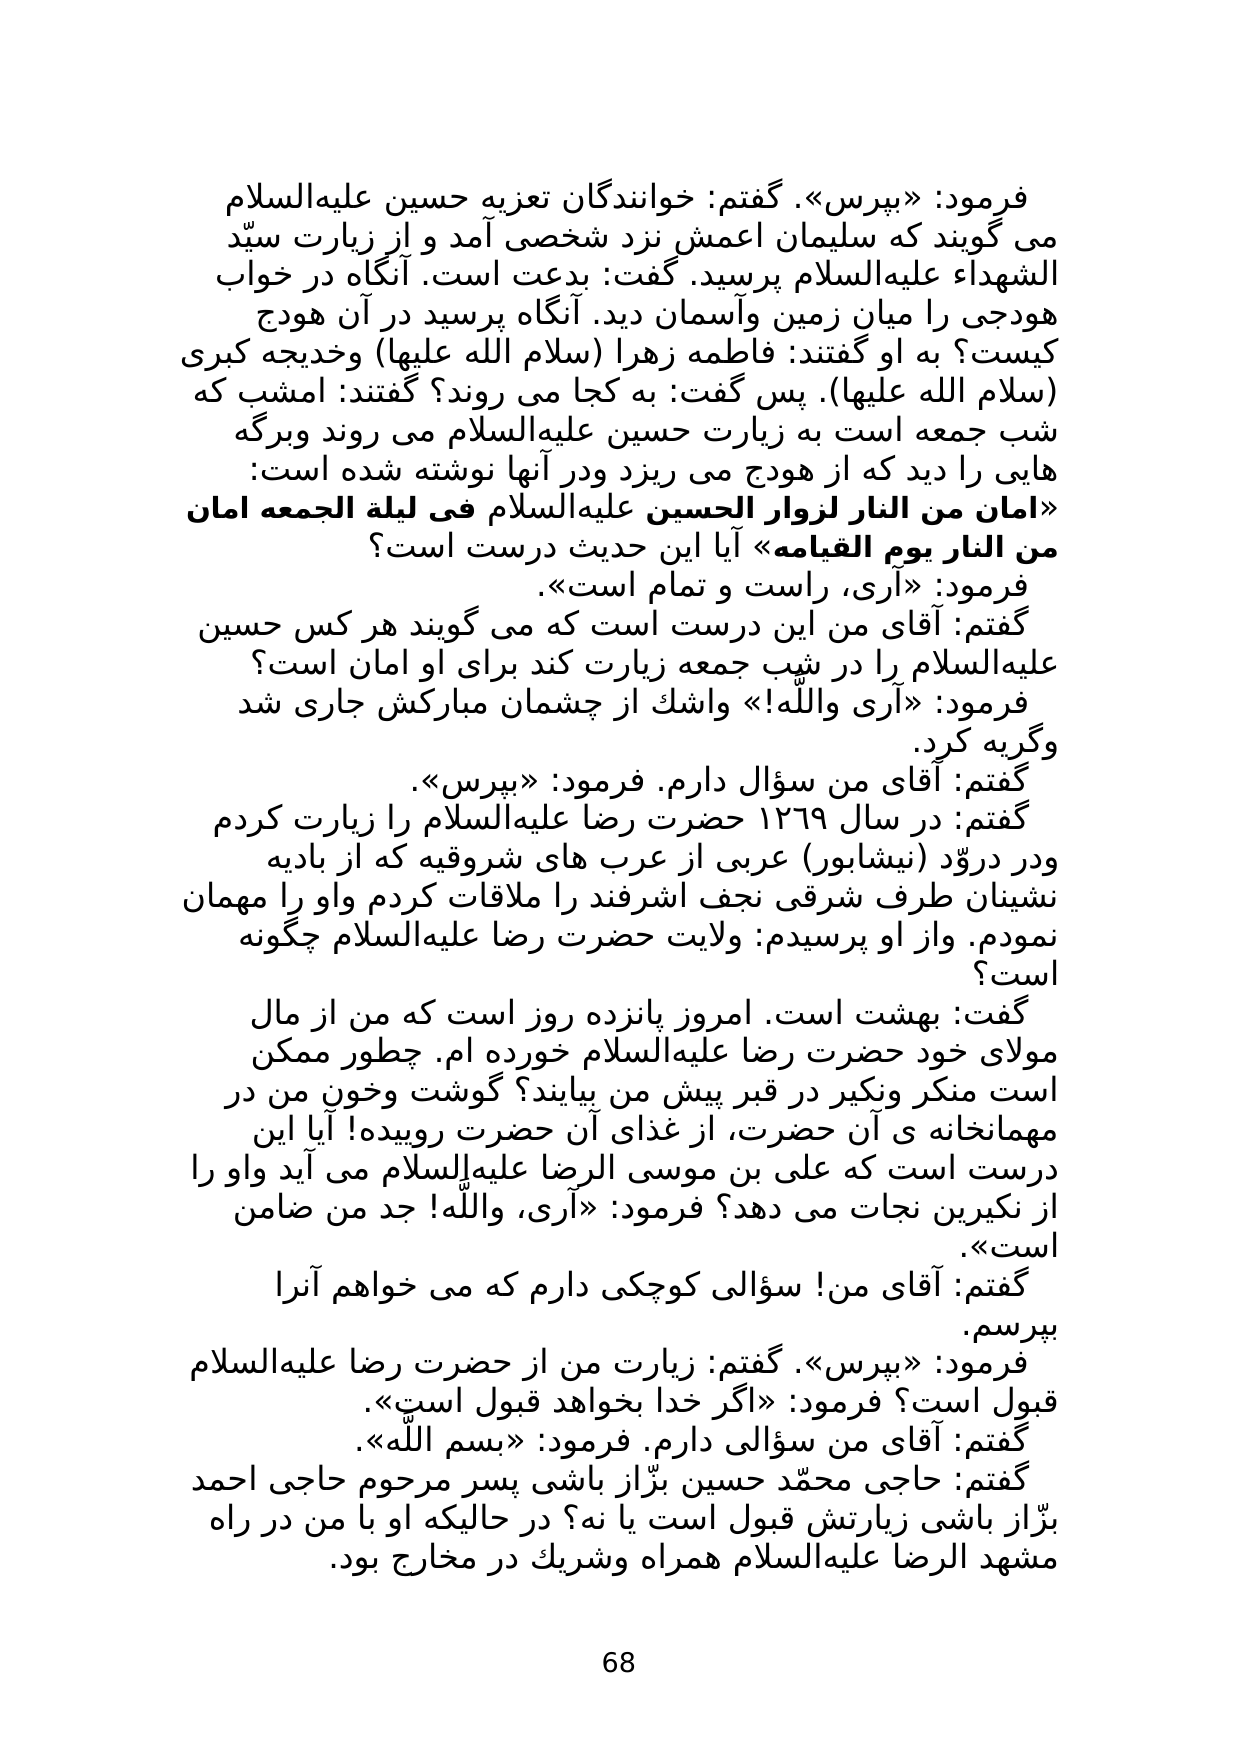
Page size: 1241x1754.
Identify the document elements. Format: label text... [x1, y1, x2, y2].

text فرمود: «آرى واللَّه!» واشك از چشمان مباركش جارى شد وگريه كرد. [178, 682, 1059, 760]
text گفتم: آقاى من سؤالى دارم. فرمود: «بسم اللَّه». [178, 1421, 1059, 1459]
text گفت: بهشت است. امروز پانزده روز است كه من از مال مولاى خود حضرت رضا عليه‌السلام خورده ام. چطور ممكن است منكر ونكير در قبر پيش من بيايند؟ گوشت وخون من در مهمانخانه ى آن حضرت، از غذاى آن حضرت روييده! آيا اين درست است كه على بن موسى الرضا عليه‌السلام مى آيد واو را از نكيرين نجات مى دهد؟ فرمود: «آرى، واللَّه! جد من ضامن است». [178, 993, 1059, 1265]
text گفتم: در سال ١٢٦٩ حضرت رضا عليه‌السلام را زيارت كردم ودر دروّد (نيشابور) عربى از عرب هاى شروقيه كه از باديه نشينان طرف شرقى نجف اشرفند را ملاقات كردم واو را مهمان نمودم. واز او پرسيدم: ولايت حضرت رضا عليه‌السلام چگونه است؟ [178, 799, 1059, 993]
text گفتم: آقاى من! سؤالى كوچكى دارم كه مى خواهم آنرا بپرسم. [178, 1265, 1059, 1343]
text گفتم: آقاى من اين درست است كه مى گويند هر كس حسين عليه‌السلام را در شب جمعه زيارت كند براى او امان است؟ [178, 604, 1059, 682]
text فرمود: «بپرس». گفتم: زيارت من از حضرت رضا عليه‌السلام قبول است؟ فرمود: «اگر خدا بخواهد قبول است». [178, 1343, 1059, 1421]
text فرمود: «بپرس». گفتم: خوانندگان تعزيه حسين عليه‌السلام مى گويند كه سليمان اعمش نزد شخصى آمد و از زيارت سيّد الشهداء عليه‌السلام پرسيد. گفت: بدعت است. آنگاه در خواب هودجى را ميان زمين وآسمان ديد. آنگاه پرسيد در آن هودج كيست؟ به او گفتند: فاطمه زهرا (سلام الله عليها) وخديجه كبرى (سلام الله عليها). پس گفت: به كجا مى روند؟ گفتند: امشب كه شب جمعه است به زيارت حسين عليه‌السلام مى روند وبرگه هايى را ديد كه از هودج مى ريزد ودر آنها نوشته شده است: «امان من النار لزوار الحسين عليه‌السلام فى ليلة الجمعه امان من النار يوم القيامه» آيا اين حديث درست است؟ [178, 177, 1059, 566]
text گفتم: حاجى محمّد حسين بزّاز باشى پسر مرحوم حاجى احمد بزّاز باشى زيارتش قبول است يا نه؟ در حاليكه او با من در راه مشهد الرضا عليه‌السلام همراه وشريك در مخارج بود. [178, 1459, 1059, 1576]
text گفتم: آقاى من سؤال دارم. فرمود: «بپرس». [178, 760, 1059, 799]
text فرمود: «آرى، راست و تمام است». [178, 566, 1059, 604]
